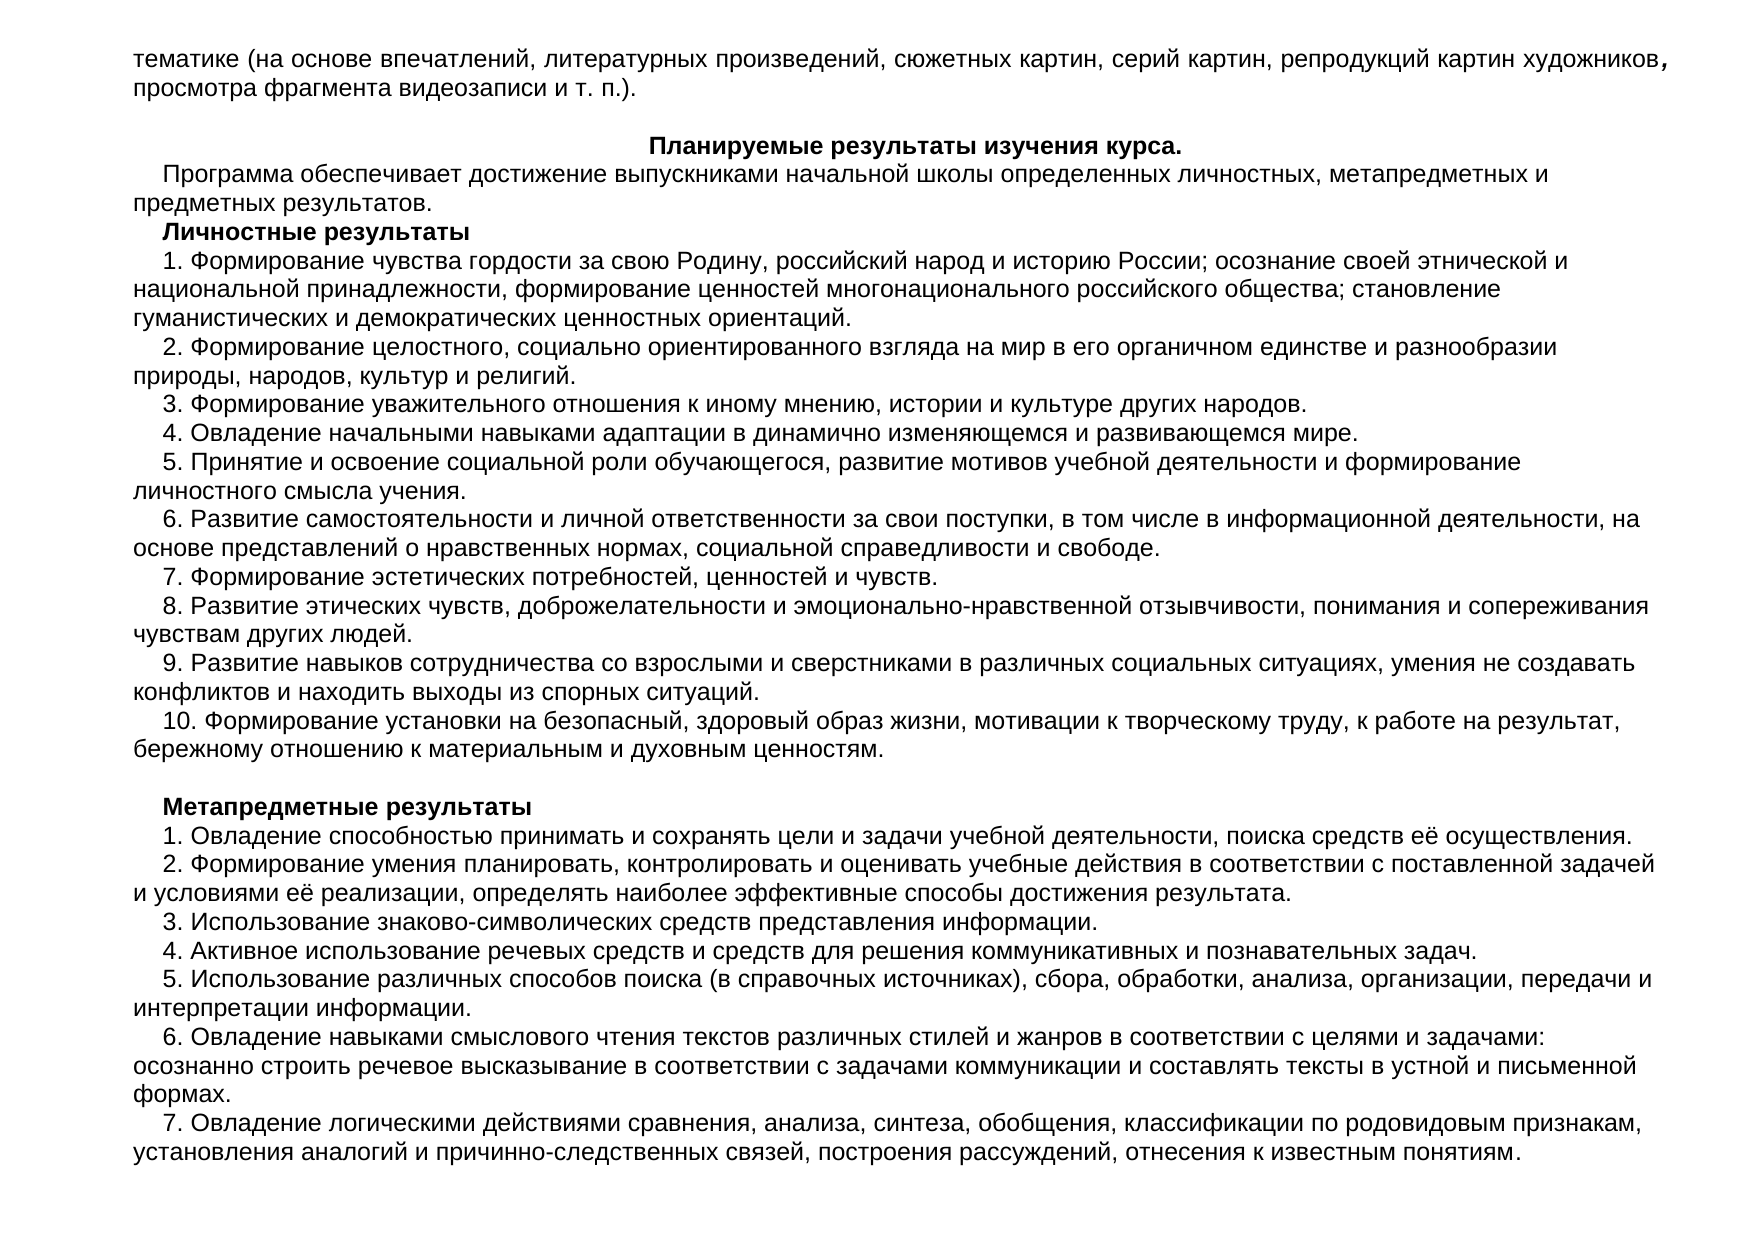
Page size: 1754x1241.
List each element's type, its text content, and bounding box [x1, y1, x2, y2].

text 8. Развитие этических чувств, доброжелательности и эмоционально-нравственной отзывчивости, понимания и сопереживания чувствам других людей. [133, 591, 1668, 648]
text Планируемые результаты изучения курса. [133, 131, 1668, 159]
text 6. Овладение навыками смыслового чтения текстов различных стилей и жанров в соответствии с целями и задачами: осознанно строить речевое высказывание в соответствии с задачами коммуникации и составлять тексты в устной и письменной формах. [133, 1022, 1668, 1108]
text 7. Овладение логическими действиями сравнения, анализа, синтеза, обобщения, классификации по родовидовым признакам, установления аналогий и причинно-следственных связей, построения рассуждений, отнесения к известным понятиям. [133, 1108, 1668, 1166]
text 6. Развитие самостоятельности и личной ответственности за свои поступки, в том числе в информационной деятельности, на основе представлений о нравственных нормах, социальной справедливости и свободе. [133, 504, 1668, 562]
text 9. Развитие навыков сотрудничества со взрослыми и сверстниками в различных социальных ситуациях, умения не создавать конфликтов и находить выходы из спорных ситуаций. [133, 648, 1668, 706]
text 1. Овладение способностью принимать и сохранять цели и задачи учебной деятельности, поиска средств её осуществления. [133, 821, 1668, 849]
text 4. Овладение начальными навыками адаптации в динамично изменяющемся и развивающемся мире. [133, 418, 1668, 447]
text Личностные результаты [133, 217, 1668, 246]
text 3. Формирование уважительного отношения к иному мнению, истории и культуре других народов. [133, 389, 1668, 418]
text 10. Формирование установки на безопасный, здоровый образ жизни, мотивации к творческому труду, к работе на результат, бережному отношению к материальным и духовным ценностям. [133, 706, 1668, 763]
text 5. Принятие и освоение социальной роли обучающегося, развитие мотивов учебной деятельности и формирование личностного смысла учения. [133, 447, 1668, 504]
text 5. Использование различных способов поиска (в справочных источниках), сбора, обработки, анализа, организации, передачи и интерпретации информации. [133, 964, 1668, 1022]
text 4. Активное использование речевых средств и средств для решения коммуникативных и познавательных задач. [133, 936, 1668, 964]
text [133, 44, 1668, 102]
text 2. Формирование умения планировать, контролировать и оценивать учебные действия в соответствии с поставленной задачей и условиями её реализации, определять наиболее эффективные способы достижения результата. [133, 849, 1668, 907]
text 1. Формирование чувства гордости за свою Родину, российский народ и историю России; осознание своей этнической и национальной принадлежности, формирование ценностей многонационального российского общества; становление гуманистических и демократических ценностных ориентаций. [133, 246, 1668, 332]
text 2. Формирование целостного, социально ориентированного взгляда на мир в его органичном единстве и разнообразии природы, народов, культур и религий. [133, 332, 1668, 389]
text Программа обеспечивает достижение выпускниками начальной школы определенных личностных, метапредметных и предметных результатов. [133, 159, 1668, 217]
text Метапредметные результаты [133, 792, 1668, 821]
text 7. Формирование эстетических потребностей, ценностей и чувств. [133, 562, 1668, 591]
text 3. Использование знаково-символических средств представления информации. [133, 907, 1668, 936]
